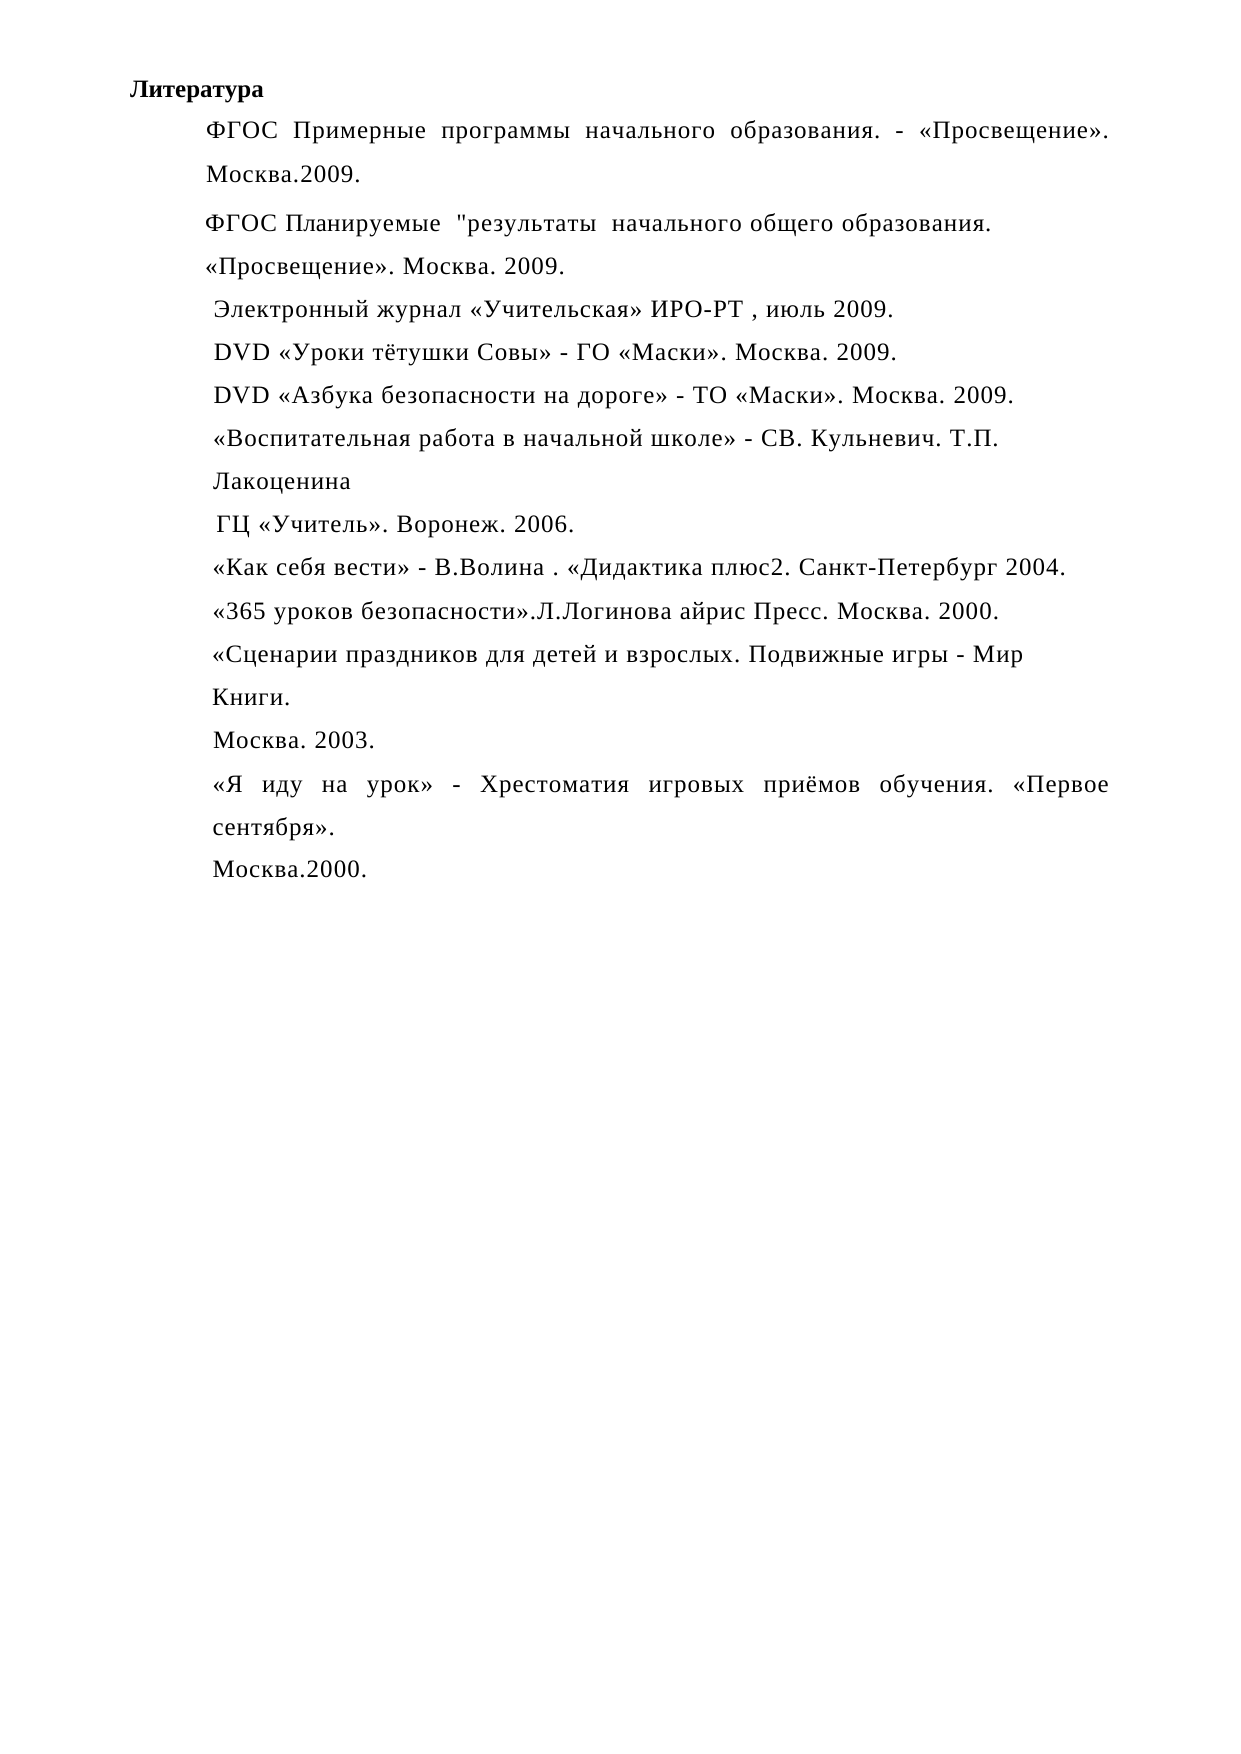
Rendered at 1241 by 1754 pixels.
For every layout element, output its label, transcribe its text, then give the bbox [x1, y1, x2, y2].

text DVD «Уроки тётушки Совы» - ГО «Маски». Москва. 2009. [214, 326, 1110, 369]
text «Я иду на урок» - Хрестоматия игровых приёмов обучения. «Первое сентября». Москва.2000. [212, 758, 1110, 886]
text «Воспитательная работа в начальной школе» - СВ. Кульневич. Т.П. Лакоценина [213, 412, 1110, 498]
text Электронный журнал «Учительская» ИРО-РТ , июль 2009. [213, 283, 1110, 326]
text «Сценарии праздников для детей и взрослых. Подвижные игры - Мир Книги. [212, 628, 1110, 714]
text Литература [130, 74, 1110, 103]
text ГЦ «Учитель». Воронеж. 2006. [216, 498, 1110, 541]
text ФГОС Примерные программы начального образования. - «Просвещение». Москва.2009. [206, 104, 1110, 191]
text DVD «Азбука безопасности на дороге» - ТО «Маски». Москва. 2009. [213, 369, 1110, 412]
text Москва. 2003. [213, 714, 1110, 757]
text «Как себя вести» - В.Волина . «Дидактика плюс2. Санкт-Петербург 2004. [212, 541, 1110, 584]
text ФГОС Планируемые "результаты начального общего образования. «Просвещение». Москва. 2009. [205, 197, 1110, 283]
text «365 уроков безопасности».Л.Логинова айрис Пресс. Москва. 2000. [212, 585, 1110, 628]
